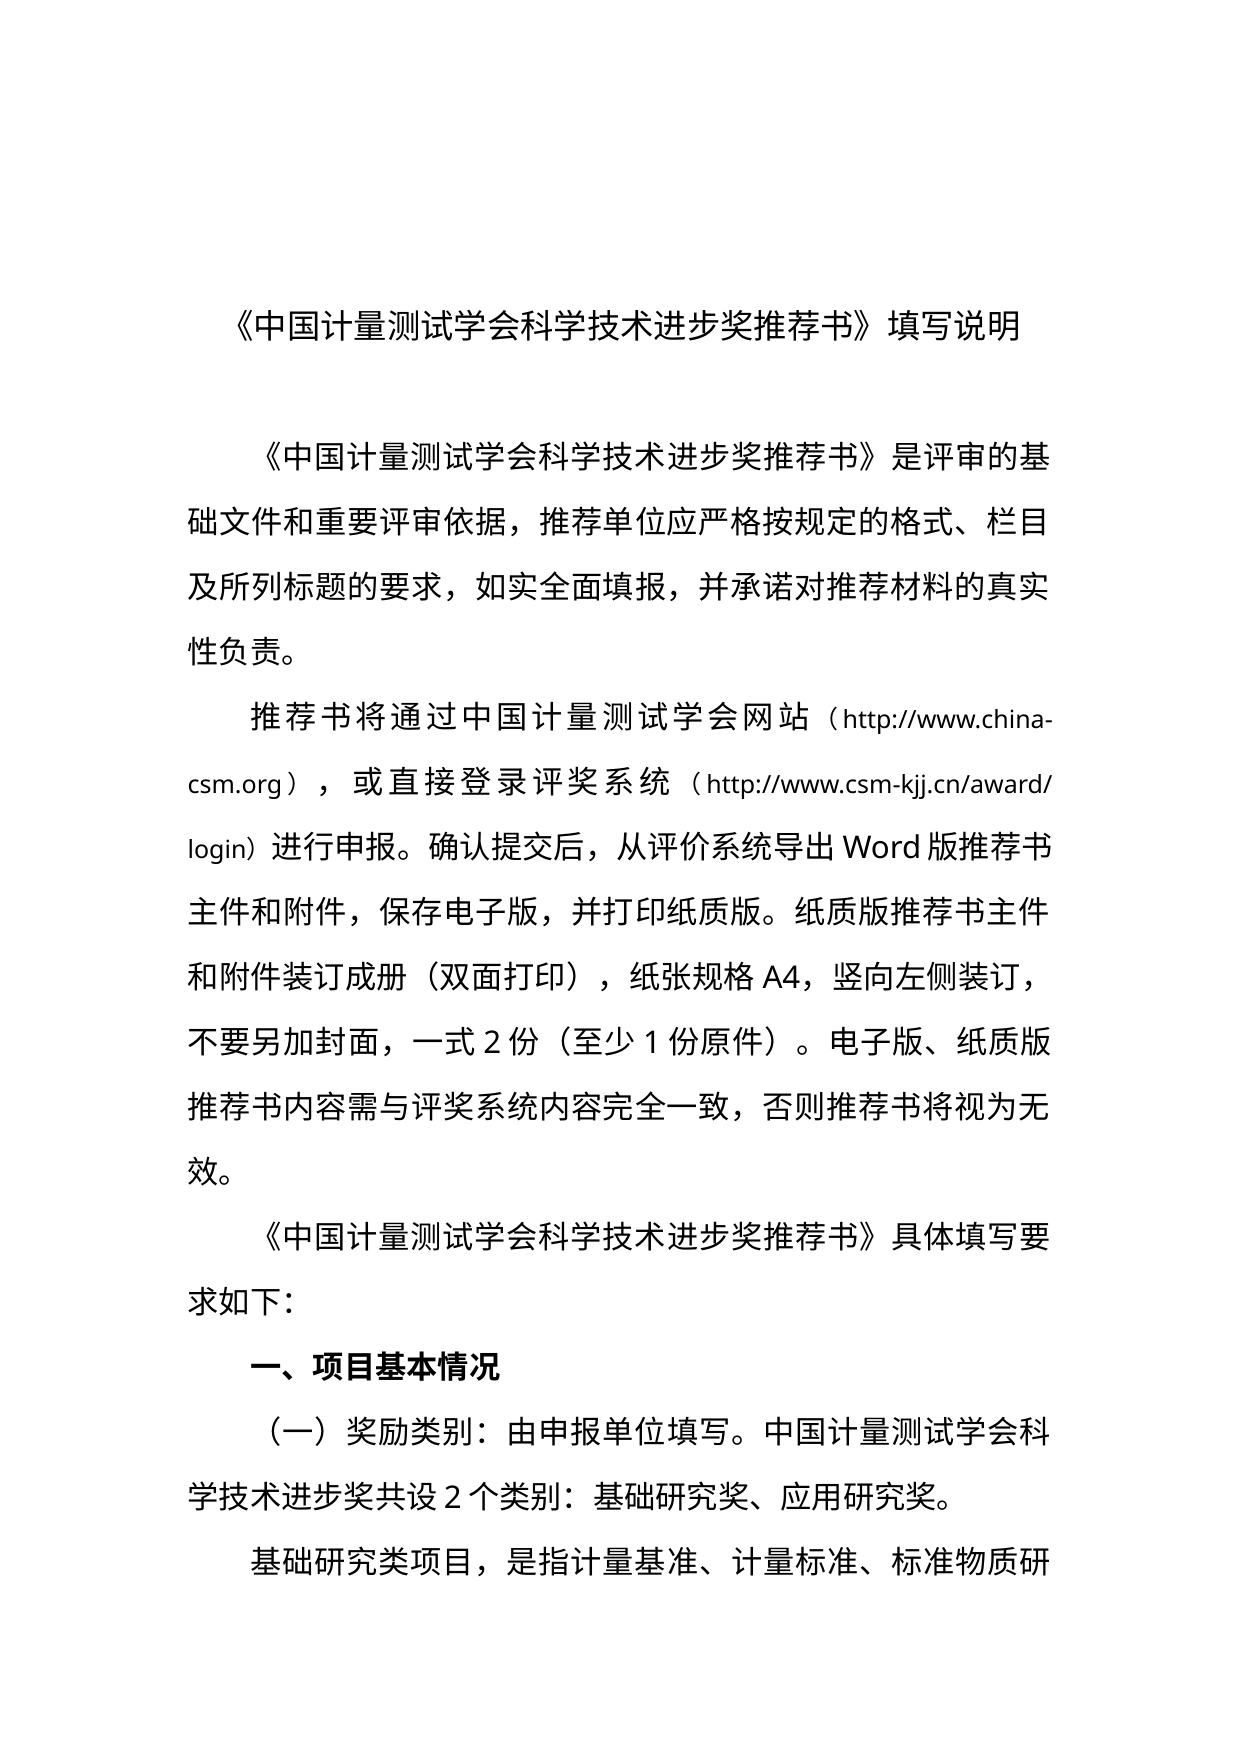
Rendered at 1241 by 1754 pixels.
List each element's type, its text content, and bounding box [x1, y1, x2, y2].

text 《中国计量测试学会科学技术进步奖推荐书》填写说明 [187, 292, 1053, 357]
text （一）奖励类别：由申报单位填写。中国计量测试学会科学技术进步奖共设2个类别：基础研究奖、应用研究奖。 [187, 1397, 1053, 1527]
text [187, 1527, 1053, 1592]
text 一、项目基本情况 [187, 1332, 1053, 1397]
text 《中国计量测试学会科学技术进步奖推荐书》是评审的基础文件和重要评审依据，推荐单位应严格按规定的格式、栏目及所列标题的要求，如实全面填报，并承诺对推荐材料的真实性负责。 [187, 422, 1053, 682]
text 《中国计量测试学会科学技术进步奖推荐书》具体填写要求如下： [187, 1202, 1053, 1332]
text 推荐书将通过中国计量测试学会网站（http://www.china-csm.org），或直接登录评奖系统（http://www.csm-kjj.cn/award/login）进行申报。确认提交后，从评价系统导出Word版推荐书主件和附件，保存电子版，并打印纸质版。纸质版推荐书主件和附件装订成册（双面打印），纸张规格A4，竖向左侧装订，不要另加封面，一式2份（至少1份原件）。电子版、纸质版推荐书内容需与评奖系统内容完全一致，否则推荐书将视为无效。 [187, 682, 1053, 1202]
